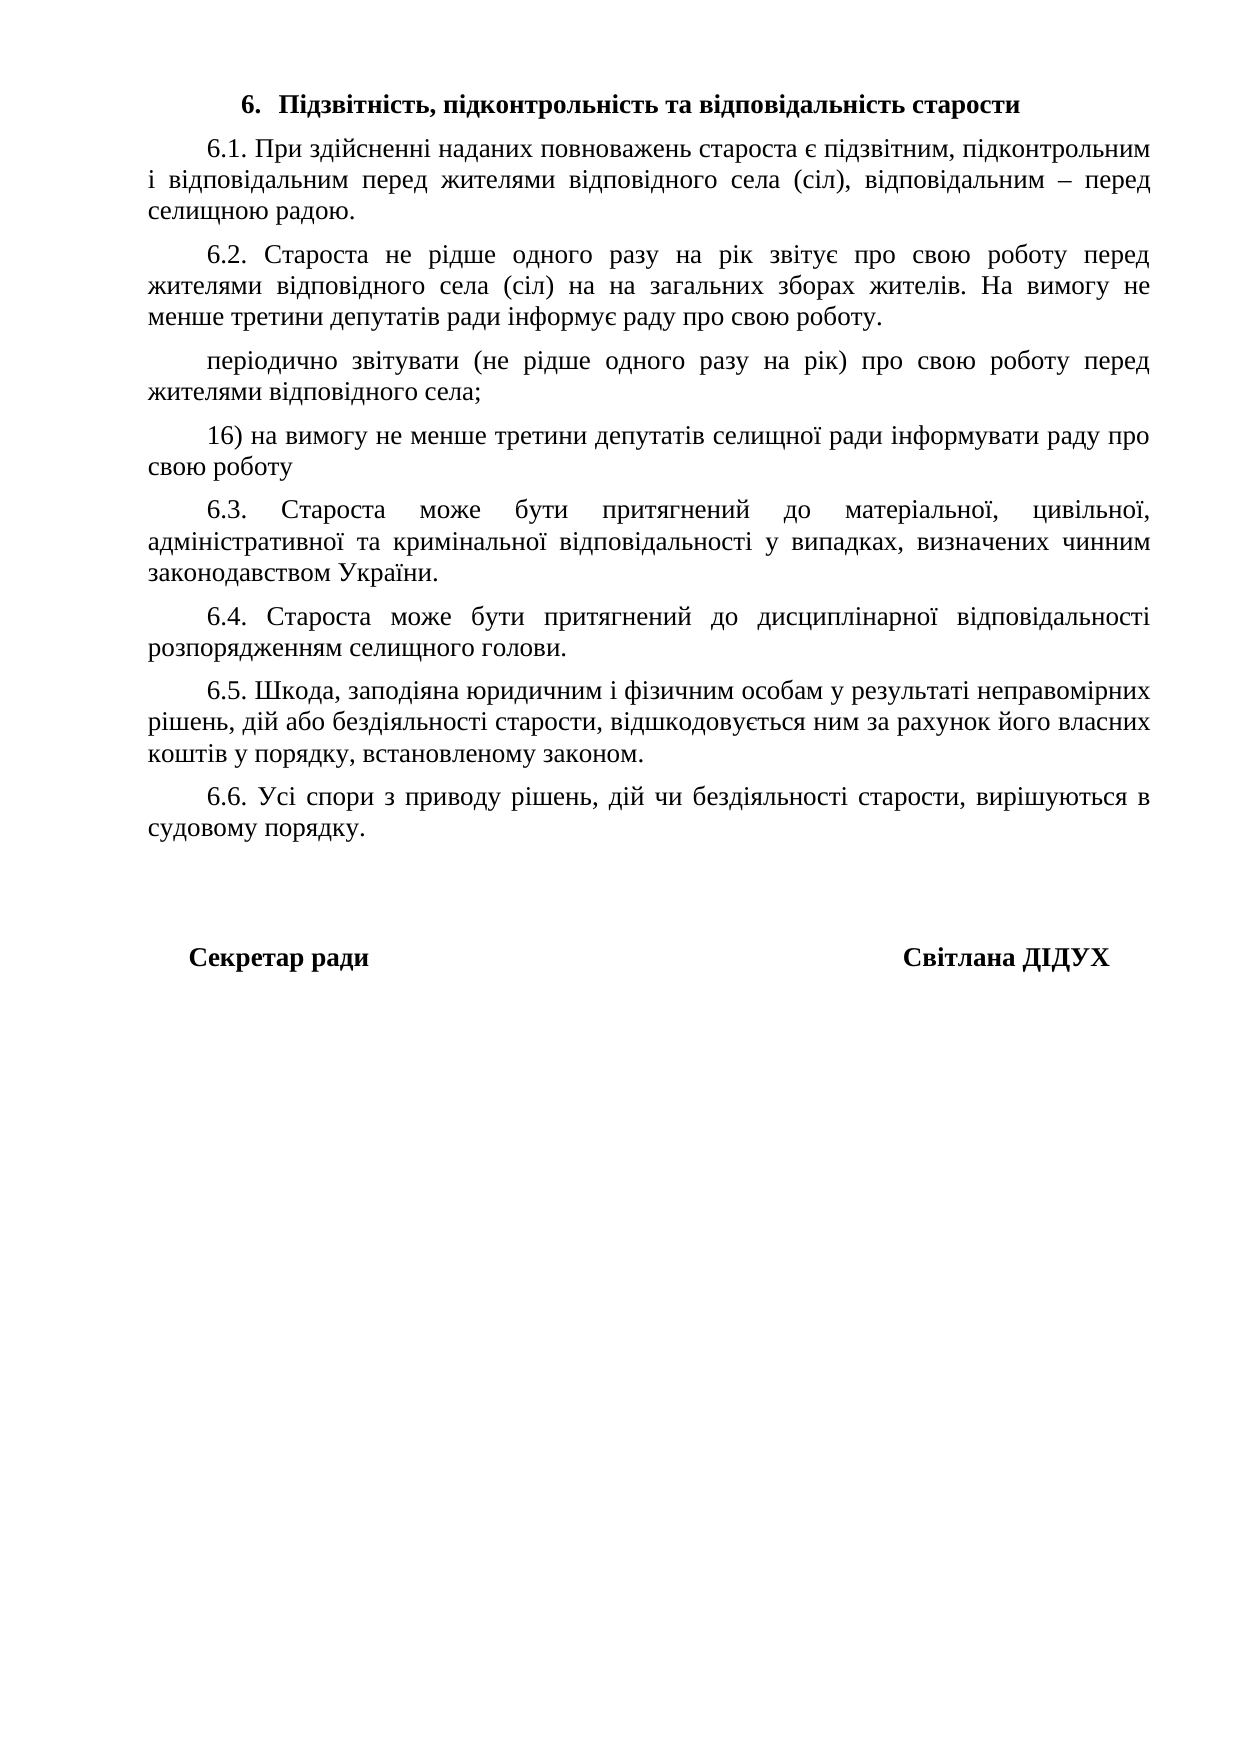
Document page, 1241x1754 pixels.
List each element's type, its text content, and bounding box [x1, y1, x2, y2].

text періодично звітувати (не рідше одного разу на рік) про свою роботу перед жителями відповідного села; [148, 344, 1152, 406]
text 6.6. Усі спори з приводу рішень, дій чи бездіяльності старости, вирішуються в судовому порядку. [148, 780, 1152, 843]
text 6.5. Шкода, заподіяна юридичним і фізичним особам у результаті неправомірних рішень, дій або бездіяльності старости, відшкодовується ним за рахунок його власних коштів у порядку, встановленому законом. [148, 674, 1152, 768]
text 6.4. Староста може бути притягнений до дисциплінарної відповідальності розпорядженням селищного голови. [148, 599, 1152, 662]
list Підзвітність, підконтрольність та відповідальність старости [110, 88, 1152, 120]
text 6.1. При здійсненні наданих повноважень староста є підзвітним, підконтрольним і відповідальним перед жителями відповідного села (сіл), відповідальним – перед селищною радою. [148, 132, 1152, 226]
text 6.2. Староста не рідше одного разу на рік звітує про свою роботу перед жителями відповідного села (сіл) на на загальних зборах жителів. На вимогу не менше третини депутатів ради інформує раду про свою роботу. [148, 238, 1152, 332]
text 6.3. Староста може бути притягнений до матеріальної, цивільної, адміністративної та кримінальної відповідальності у випадках, визначених чинним законодавством України. [148, 494, 1152, 587]
text Секретар ради Світлана ДІДУХ [148, 941, 1152, 973]
text 16) на вимогу не менше третини депутатів селищної ради інформувати раду про свою роботу [148, 419, 1152, 481]
